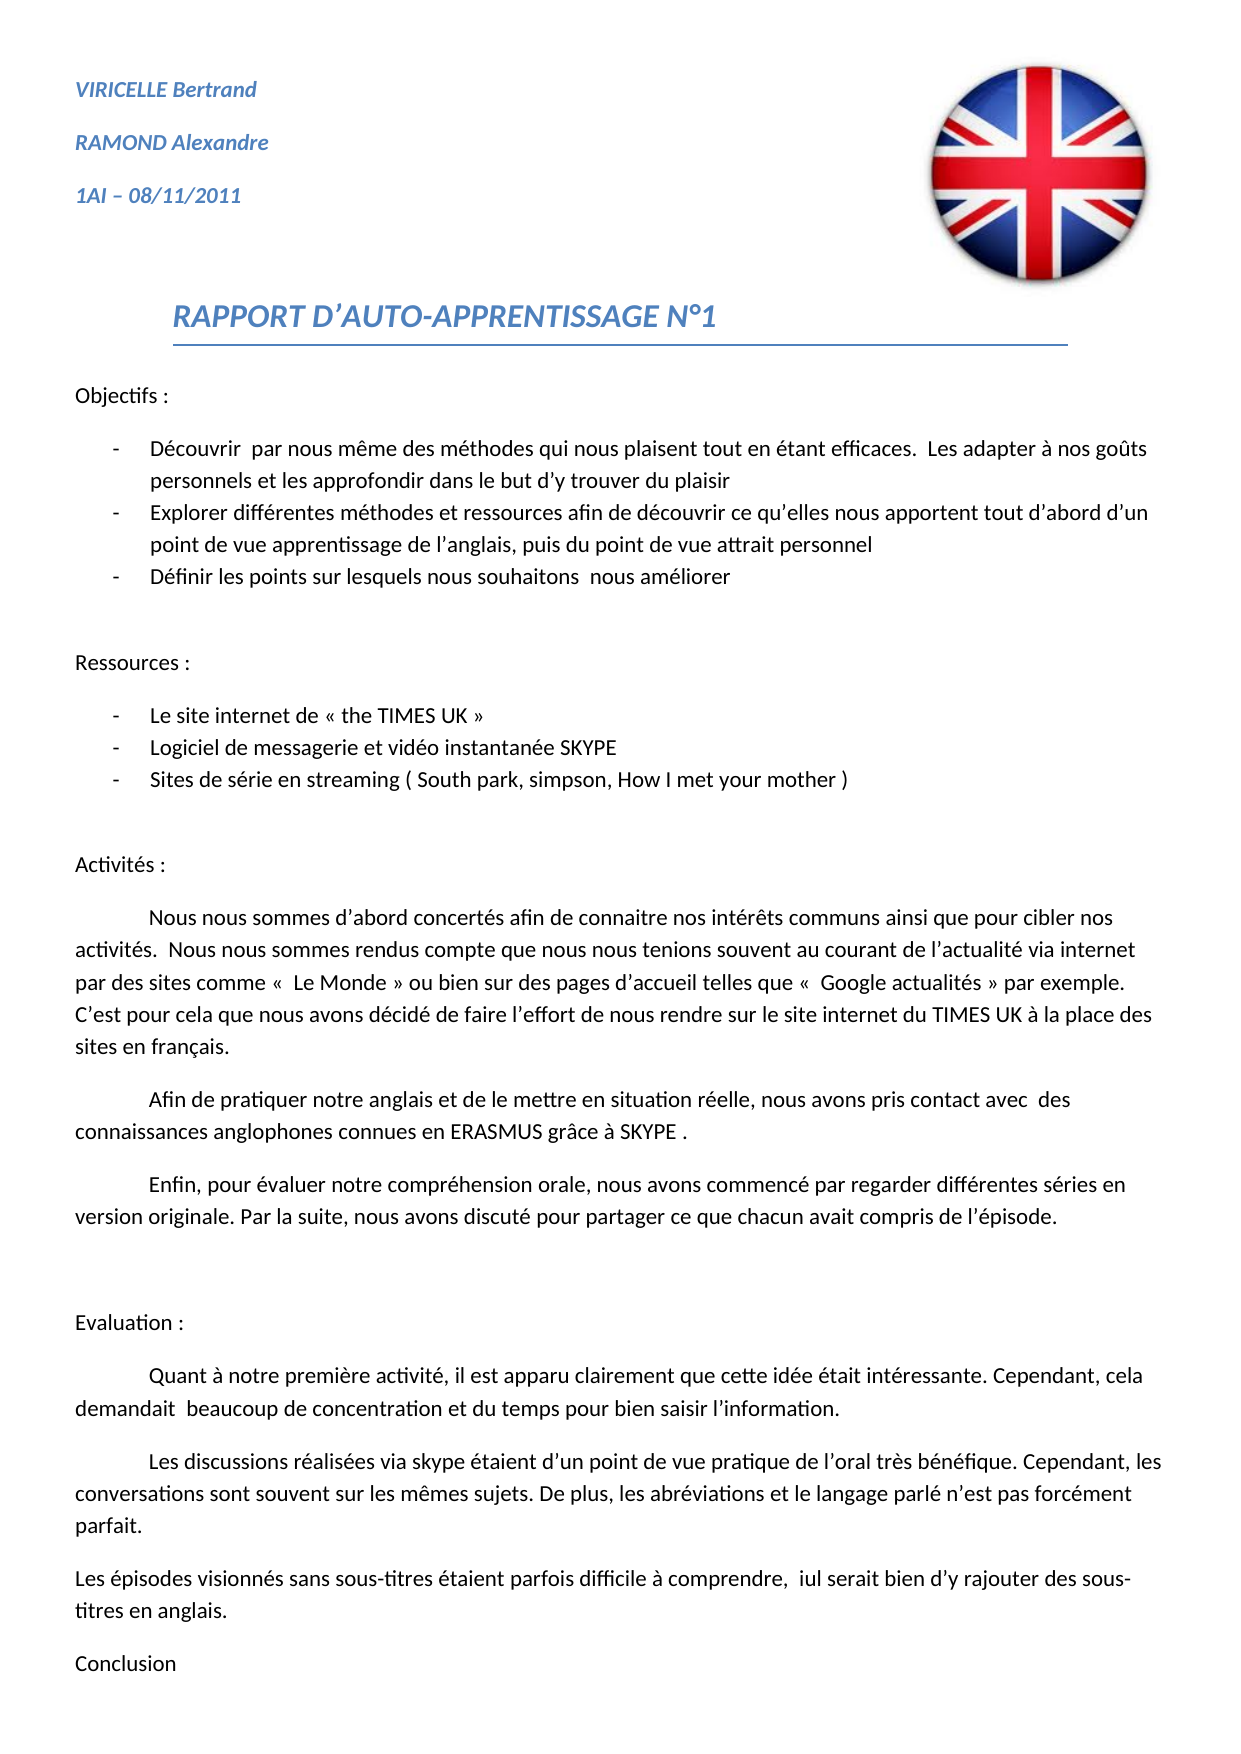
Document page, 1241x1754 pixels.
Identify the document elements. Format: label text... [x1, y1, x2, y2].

text Activités : [75, 850, 1165, 878]
text Enfin, pour évaluer notre compréhension orale, nous avons commencé par regarder différentes séries en version originale. Par la suite, nous avons discuté pour partager ce que chacun avait compris de l’épisode. [75, 1170, 1165, 1231]
list Logiciel de messagerie et vidéo instantanée SKYPE [112, 733, 1165, 761]
text VIRICELLE Bertrand [75, 75, 911, 103]
text Conclusion [75, 1649, 1165, 1677]
text Afin de pratiquer notre anglais et de le mettre en situation réelle, nous avons pris contact avec des connaissances anglophones connues en ERASMUS grâce à SKYPE . [75, 1085, 1165, 1145]
text RAMOND Alexandre [75, 128, 911, 156]
list Sites de série en streaming ( South park, simpson, How I met your mother ) [112, 765, 1165, 793]
text Les discussions réalisées via skype étaient d’un point de vue pratique de l’oral très bénéfique. Cependant, les conversations sont souvent sur les mêmes sujets. De plus, les abréviations et le langage parlé n’est pas forcément parfait. [75, 1447, 1165, 1539]
list Définir les points sur lesquels nous souhaitons nous améliorer [112, 562, 1165, 591]
text Evaluation : [75, 1308, 1165, 1337]
text Quant à notre première activité, il est apparu clairement que cette idée était intéressante. Cependant, cela demandait beaucoup de concentration et du temps pour bien saisir l’information. [75, 1362, 1165, 1422]
list Explorer différentes méthodes et ressources afin de découvrir ce qu’elles nous apportent tout d’abord d’un point de vue apprentissage de l’anglais, puis du point de vue attrait personnel [112, 498, 1165, 558]
picture [911, 45, 1168, 302]
list Découvrir par nous même des méthodes qui nous plaisent tout en étant efficaces. Les adapter à nos goûts personnels et les approfondir dans le but d’y trouver du plaisir [112, 434, 1165, 494]
text Nous nous sommes d’abord concertés afin de connaitre nos intérêts communs ainsi que pour cibler nos activités. Nous nous sommes rendus compte que nous nous tenions souvent au courant de l’actualité via internet par des sites comme « Le Monde » ou bien sur des pages d’accueil telles que « Google actualités » par exemple. C’est pour cela que nous avons décidé de faire l’effort de nous rendre sur le site internet du TIMES UK à la place des sites en français. [75, 903, 1165, 1060]
list Le site internet de « the TIMES UK » [112, 701, 1165, 729]
text Objectifs : [75, 381, 1165, 409]
text 1AI – 08/11/2011 [75, 181, 911, 209]
text Les épisodes visionnés sans sous-titres étaient parfois difficile à comprendre, iul serait bien d’y rajouter des sous-titres en anglais. [75, 1564, 1165, 1624]
text RAPPORT D’AUTO-APPRENTISSAGE N°1 [172, 295, 1068, 346]
text Ressources : [75, 648, 1165, 676]
